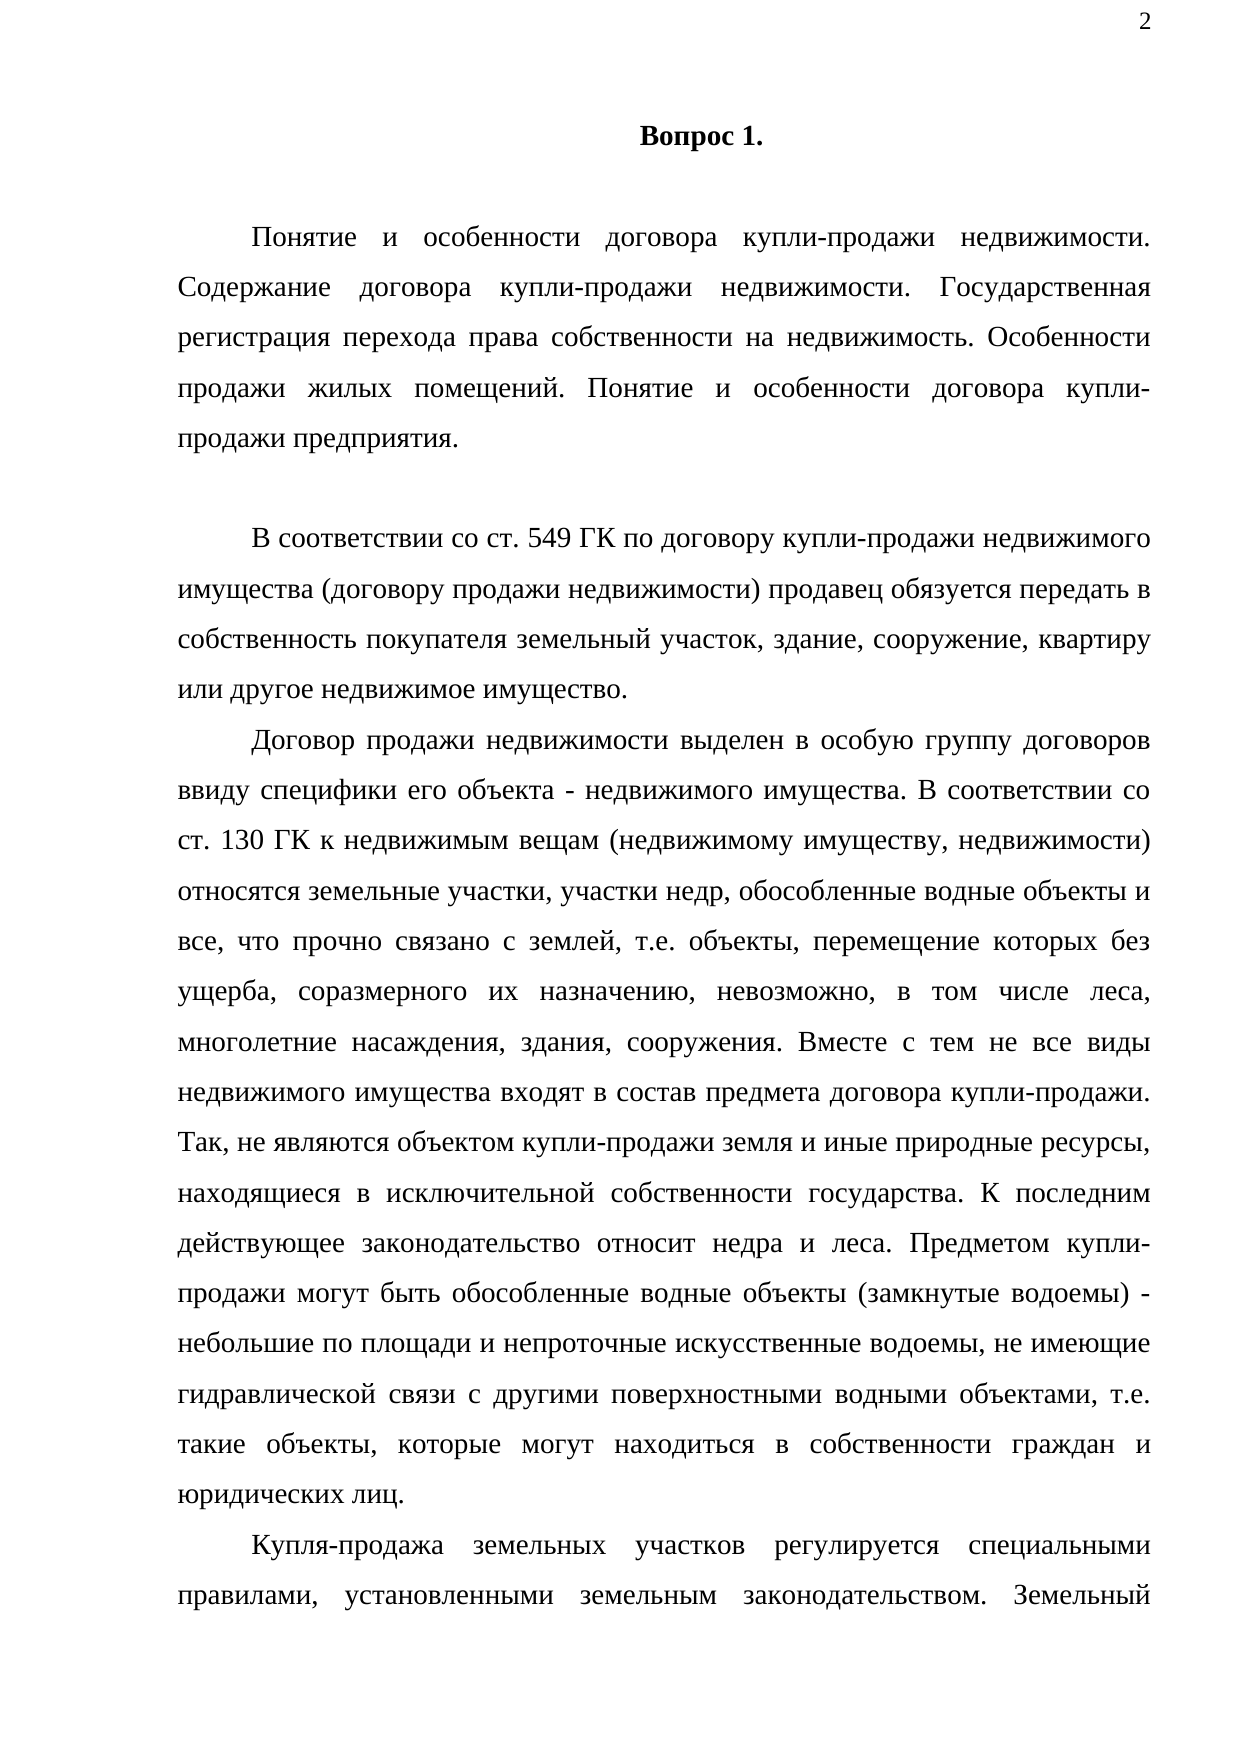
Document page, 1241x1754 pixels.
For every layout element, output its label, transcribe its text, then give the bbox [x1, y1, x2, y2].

text Понятие и особенности договора купли-продажи недвижимости. Содержание договора купли-продажи недвижимости. Государственная регистрация перехода права собственности на недвижимость. Особенности продажи жилых помещений. Понятие и особенности договора купли-продажи предприятия. [177, 219, 1152, 453]
text Вопрос 1. [177, 118, 1152, 152]
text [177, 1527, 1152, 1611]
text В соответствии со ст. 549 ГК по договору купли-продажи недвижимого имущества (договору продажи недвижимости) продавец обязуется передать в собственность покупателя земельный участок, здание, сооружение, квартиру или другое недвижимое имущество. [177, 521, 1152, 705]
text Договор продажи недвижимости выделен в особую группу договоров ввиду специфики его объекта - недвижимого имущества. В соответствии со ст. 130 ГК к недвижимым вещам (недвижимому имуществу, недвижимости) относятся земельные участки, участки недр, обособленные водные объекты и все, что прочно связано с землей, т.е. объекты, перемещение которых без ущерба, соразмерного их назначению, невозможно, в том числе леса, многолетние насаждения, здания, сооружения. Вместе с тем не все виды недвижимого имущества входят в состав предмета договора купли-продажи. Так, не являются объектом купли-продажи земля и иные природные ресурсы, находящиеся в исключительной собственности государства. К последним действующее законодательство относит недра и леса. Предметом купли-продажи могут быть обособленные водные объекты (замкнутые водоемы) - небольшие по площади и непроточные искусственные водоемы, не имеющие гидравлической связи с другими поверхностными водными объектами, т.е. такие объекты, которые могут находиться в собственности граждан и юридических лиц. [177, 722, 1152, 1510]
